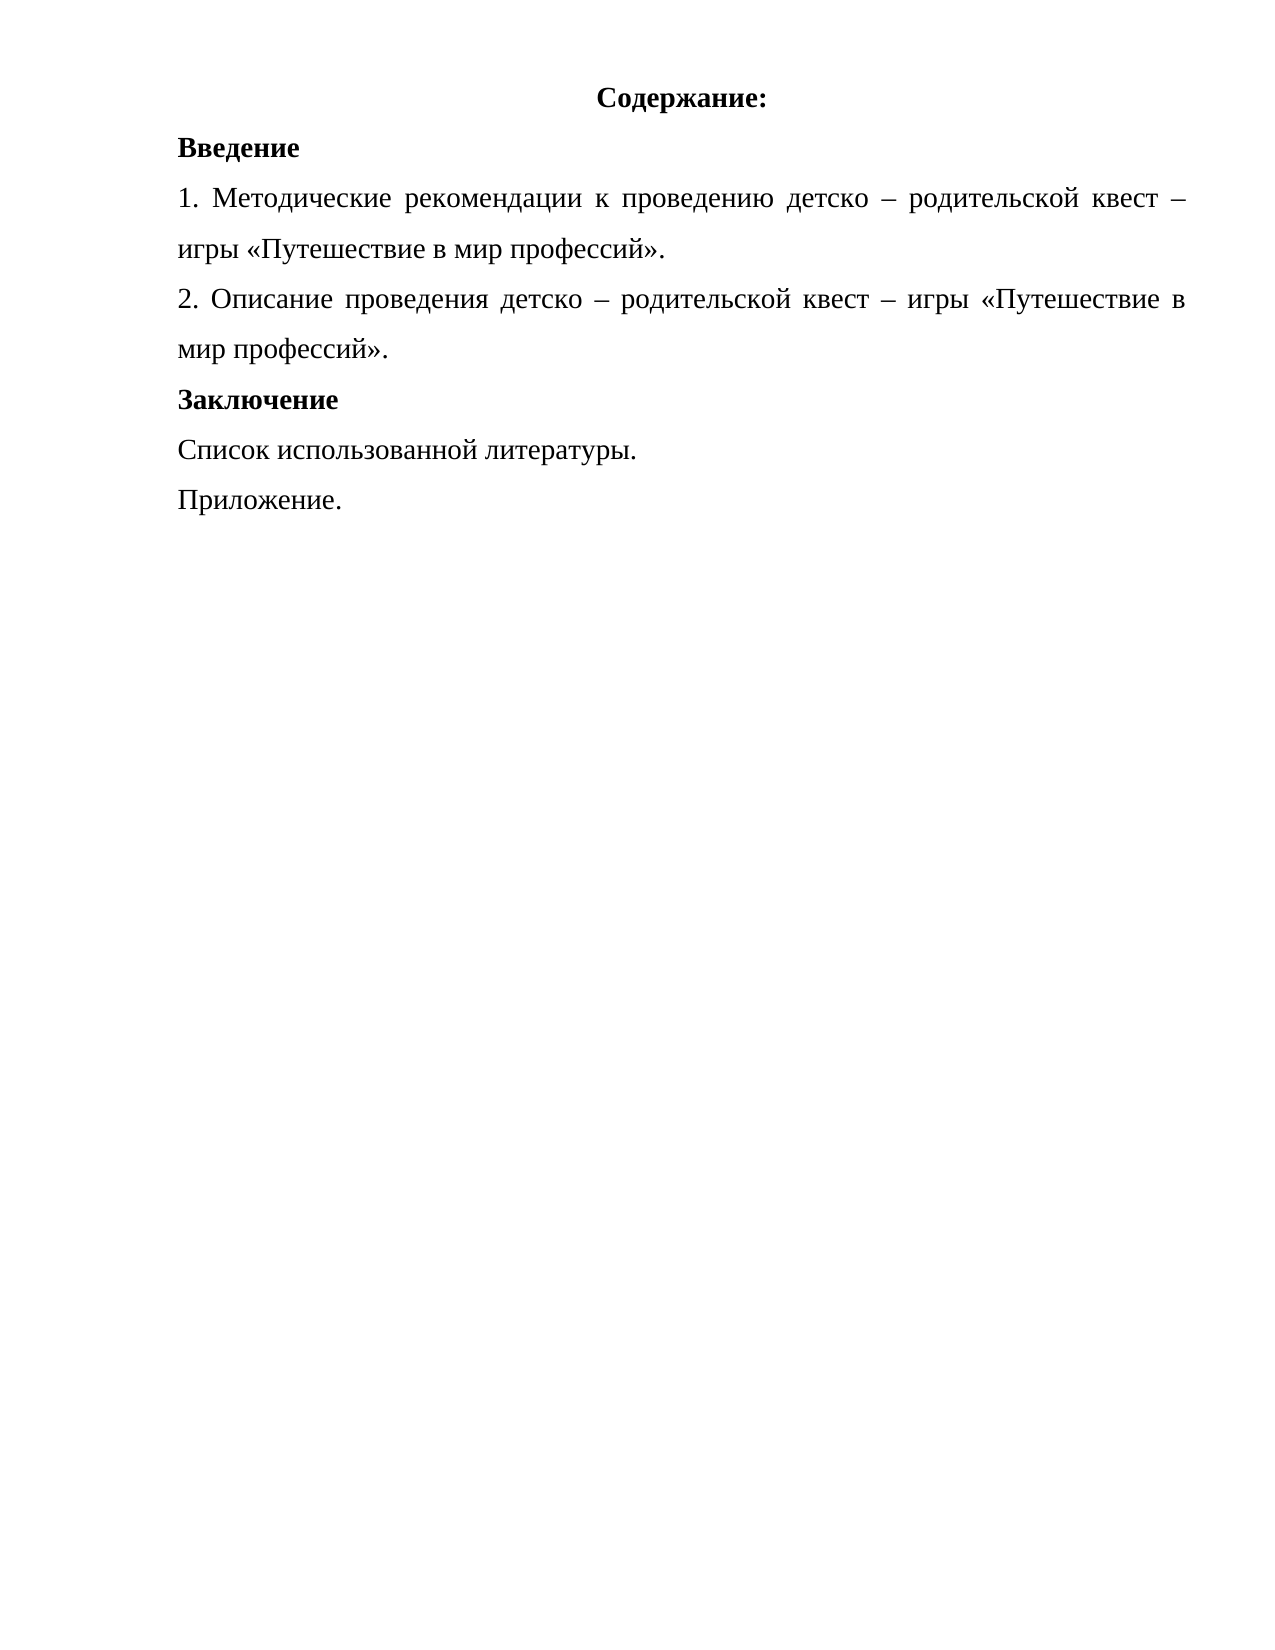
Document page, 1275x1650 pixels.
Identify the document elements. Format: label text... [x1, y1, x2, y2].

text Приложение. [177, 482, 1186, 516]
text Заключение [177, 382, 1186, 415]
text 1. Методические рекомендации к проведению детско – родительской квест – игры «Путешествие в мир профессий». [177, 181, 1186, 264]
text Содержание: [177, 80, 1186, 113]
text 2. Описание проведения детско – родительской квест – игры «Путешествие в мир профессий». [177, 281, 1186, 365]
text Введение [177, 130, 1186, 164]
text Список использованной литературы. [177, 432, 1186, 466]
